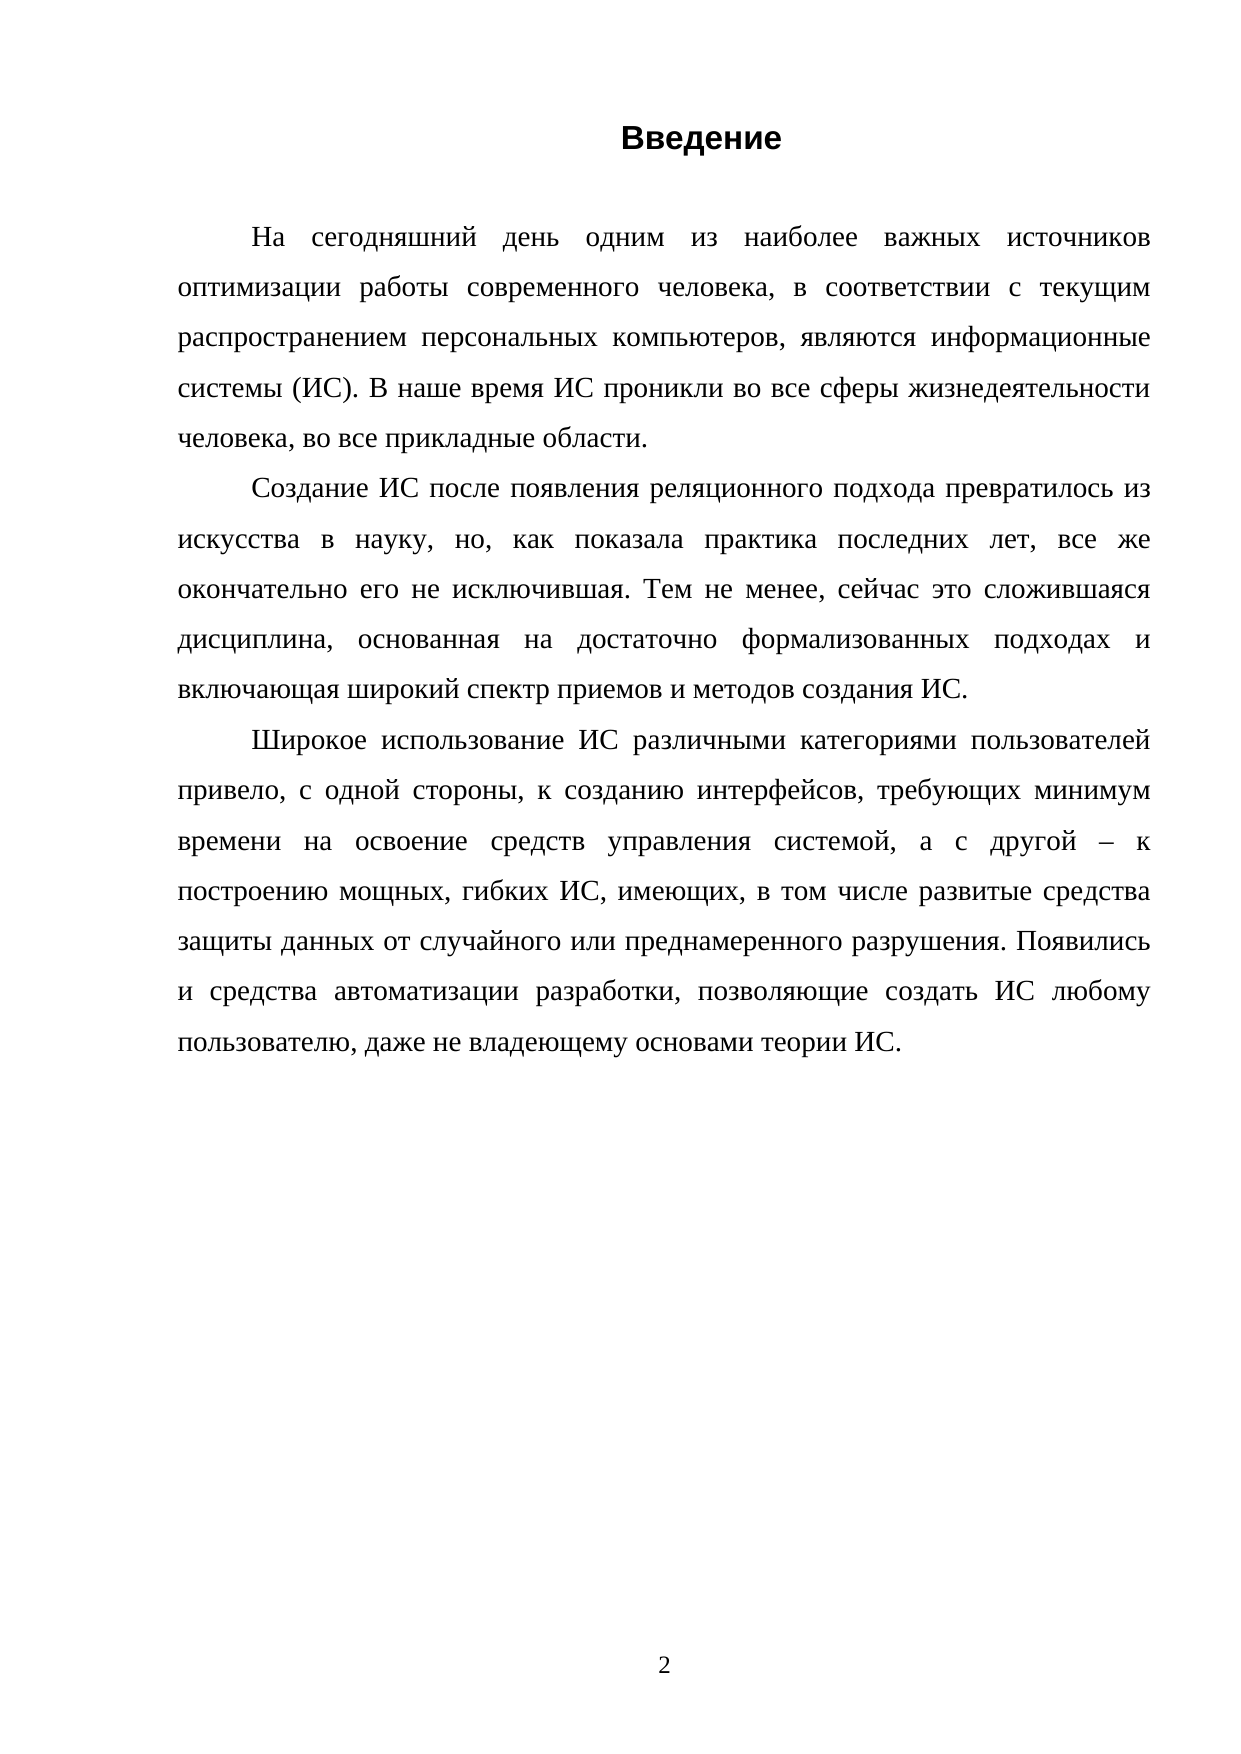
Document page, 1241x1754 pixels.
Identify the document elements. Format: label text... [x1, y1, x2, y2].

text Широкое использование ИС различными категориями пользователей привело, с одной стороны, к созданию интерфейсов, требующих минимум времени на освоение средств управления системой, а с другой – к построению мощных, гибких ИС, имеющих, в том числе развитые средства защиты данных от случайного или преднамеренного разрушения. Появились и средства автоматизации разработки, позволяющие создать ИС любому пользователю, даже не владеющему основами теории ИС. [177, 722, 1152, 1057]
subtitle Введение [177, 118, 1152, 157]
text На сегодняшний день одним из наиболее важных источников оптимизации работы современного человека, в соответствии с текущим распространением персональных компьютеров, являются информационные системы (ИС). В наше время ИС проникли во все сферы жизнедеятельности человека, во все прикладные области. [177, 219, 1152, 454]
text Создание ИС после появления реляционного подхода превратилось из искусства в науку, но, как показала практика последних лет, все же окончательно его не исключившая. Тем не менее, сейчас это сложившаяся дисциплина, основанная на достаточно формализованных подходах и включающая широкий спектр приемов и методов создания ИС. [177, 470, 1152, 705]
